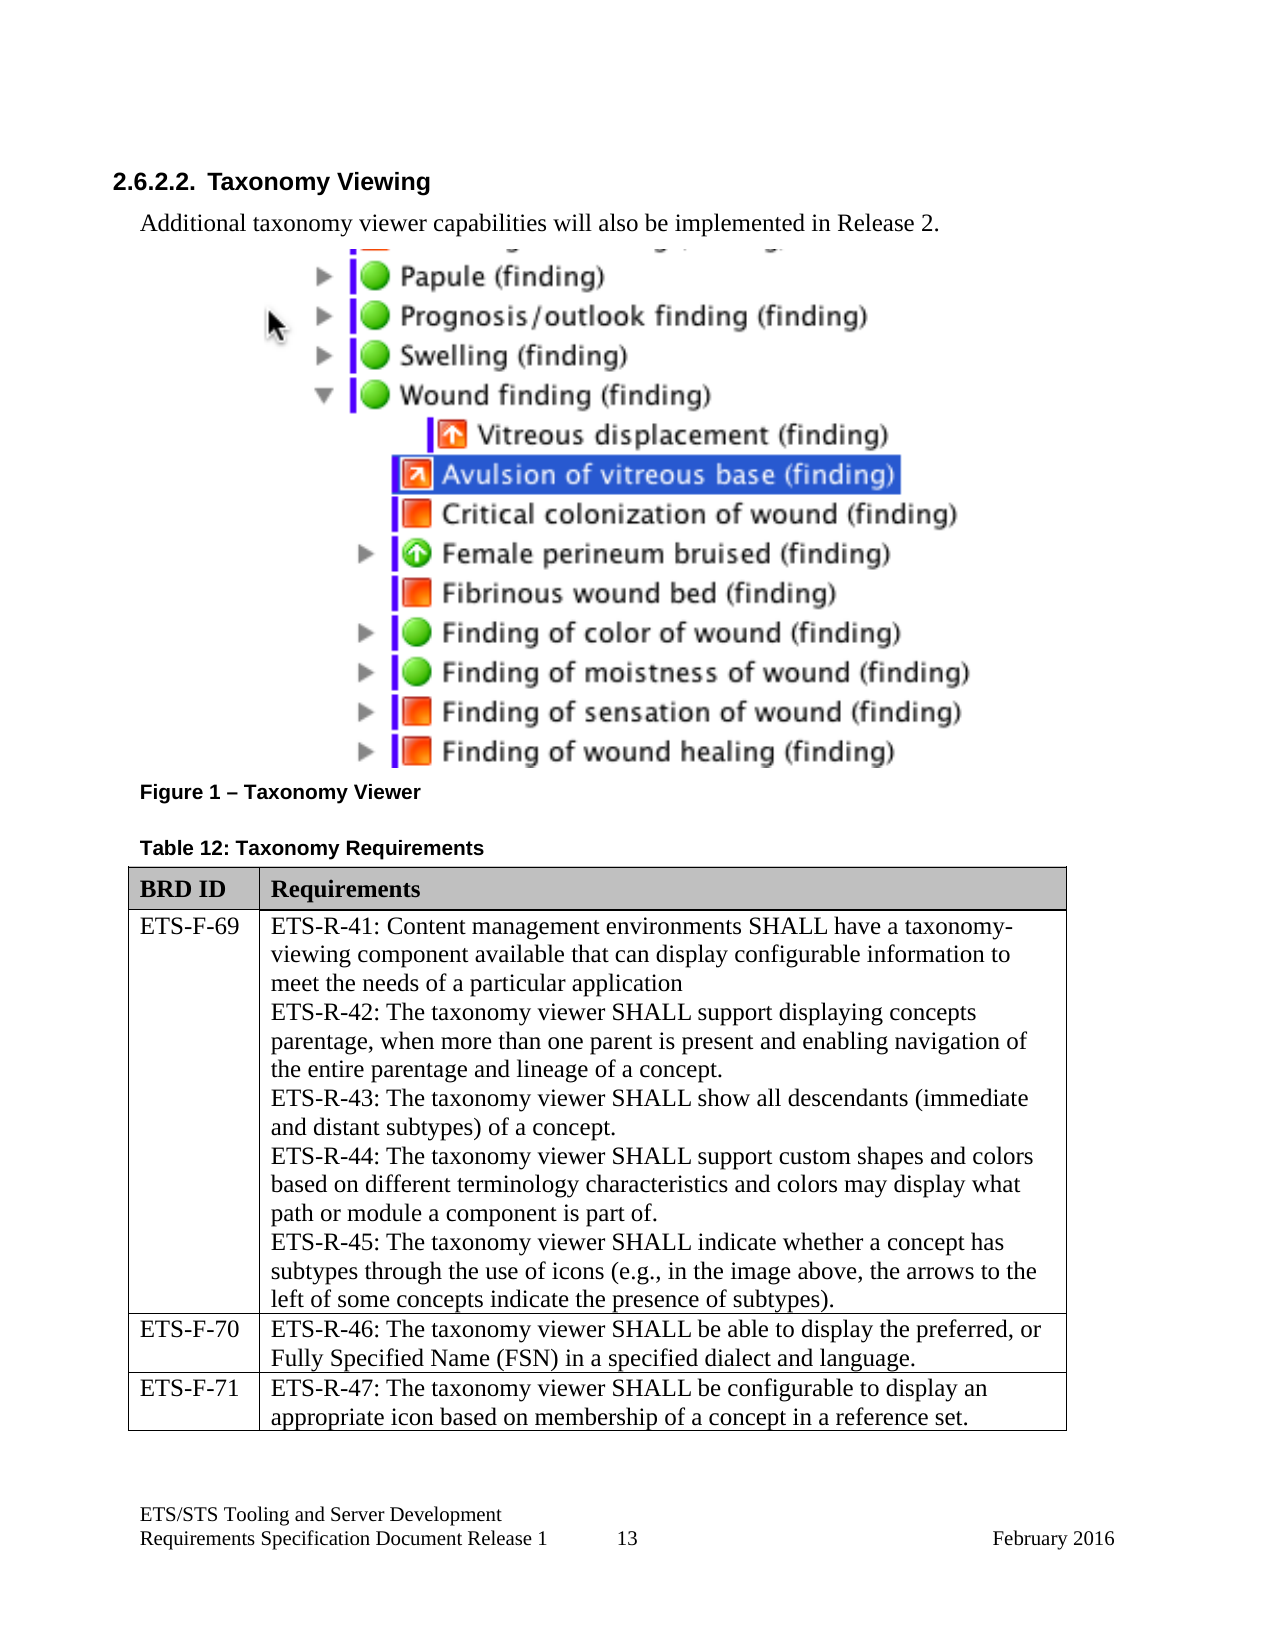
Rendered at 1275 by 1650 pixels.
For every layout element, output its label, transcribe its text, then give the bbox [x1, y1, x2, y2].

text Figure 1 – Taxonomy Viewer [139, 780, 1137, 804]
picture [263, 249, 1014, 768]
table_header BRD ID [129, 868, 259, 909]
table_cell ETS-R-47: The taxonomy viewer SHALL be configurable to display an appropriate icon based on membership of a concept in a reference set. [260, 1373, 1066, 1430]
text Table 12: Taxonomy Requirements [139, 836, 1137, 860]
table_cell ETS-R-41: Content management environments SHALL have a taxonomy-viewing component available that can display configurable information to meet the needs of a particular application ETS-R-42: The taxonomy viewer SHALL support displaying concepts parentage, when more than one parent is present and enabling navigation of the entire parentage and lineage of a concept. ETS-R-43: The taxonomy viewer SHALL show all descendants (immediate and distant subtypes) of a concept. ETS-R-44: The taxonomy viewer SHALL support custom shapes and colors based on different terminology characteristics and colors may display what path or module a component is part of. ETS-R-45: The taxonomy viewer SHALL indicate whether a concept has subtypes through the use of icons (e.g., in the image above, the arrows to the left of some concepts indicate the presence of subtypes). [260, 911, 1066, 1313]
table_cell ETS-F-69 [129, 910, 259, 1313]
table_cell ETS-F-71 [129, 1373, 259, 1430]
table_cell ETS-F-70 [129, 1314, 259, 1372]
text Additional taxonomy viewer capabilities will also be implemented in Release 2. [139, 208, 1137, 237]
table_cell ETS-R-46: The taxonomy viewer SHALL be able to display the preferred, or Fully Specified Name (FSN) in a specified dialect and language. [260, 1314, 1066, 1372]
table_header Requirements [260, 868, 1066, 909]
subtitle Taxonomy Viewing [113, 167, 1137, 195]
